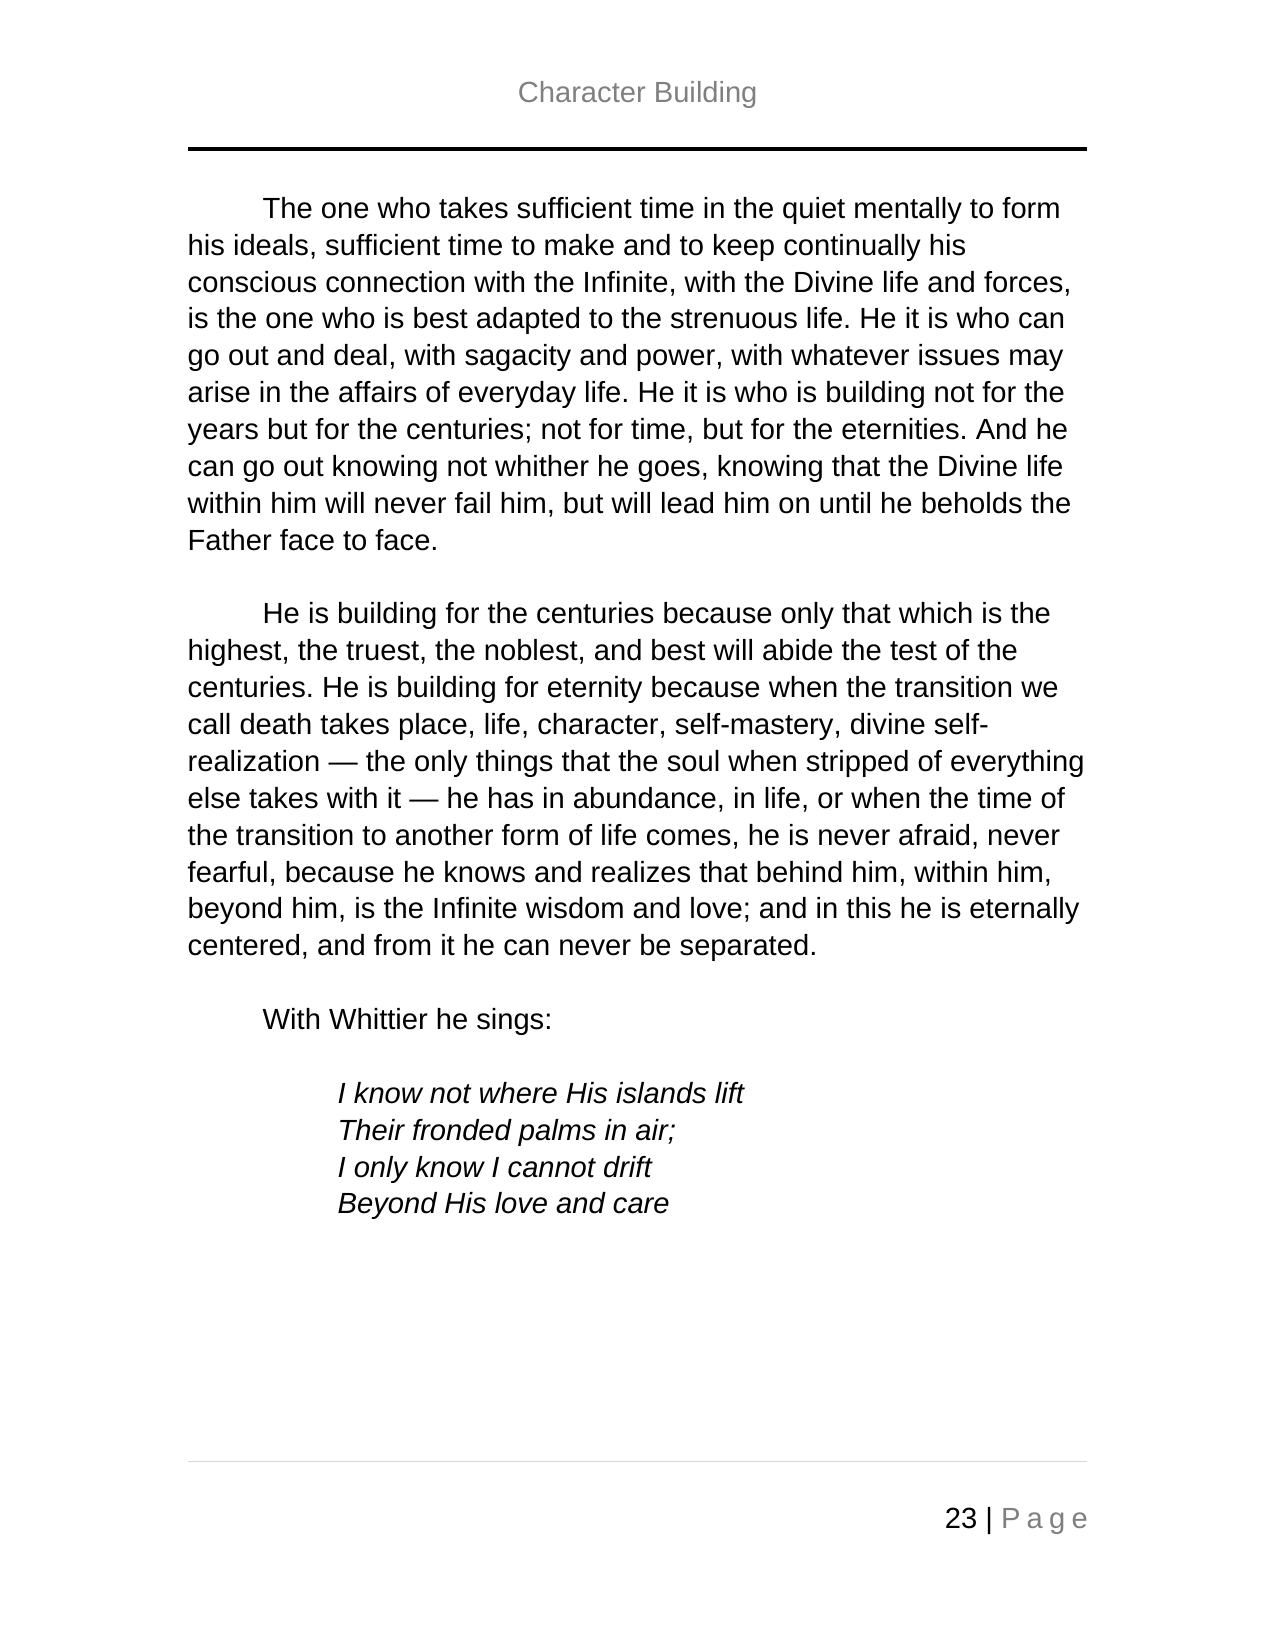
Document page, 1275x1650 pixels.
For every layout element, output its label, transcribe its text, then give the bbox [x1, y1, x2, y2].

text He is building for the centuries because only that which is the highest, the truest, the noblest, and best will abide the test of the centuries. He is building for eternity because when the transition we call death takes place, life, character, self-mastery, divine self-realization — the only things that the soul when stripped of everything else takes with it — he has in abundance, in life, or when the time of the transition to another form of life comes, he is never afraid, never fearful, because he knows and realizes that behind him, within him, beyond him, is the Infinite wisdom and love; and in this he is eternally centered, and from it he can never be separated. [187, 596, 1087, 962]
text The one who takes sufficient time in the quiet mentally to form his ideals, sufficient time to make and to keep continually his conscious connection with the Infinite, with the Divine life and forces, is the one who is best adapted to the strenuous life. He it is who can go out and deal, with sagacity and power, with whatever issues may arise in the affairs of everyday life. He it is who is building not for the years but for the centuries; not for time, but for the eternities. And he can go out knowing not whither he goes, knowing that the Divine life within him will never fail him, but will lead him on until he beholds the Father face to face. [187, 191, 1087, 556]
text Their fronded palms in air; [337, 1113, 1087, 1146]
text With Whittier he sings: [187, 1002, 1087, 1036]
text I know not where His islands lift [337, 1076, 1087, 1109]
text I only know I cannot drift [337, 1149, 1087, 1183]
text Beyond His love and care [337, 1186, 1087, 1220]
